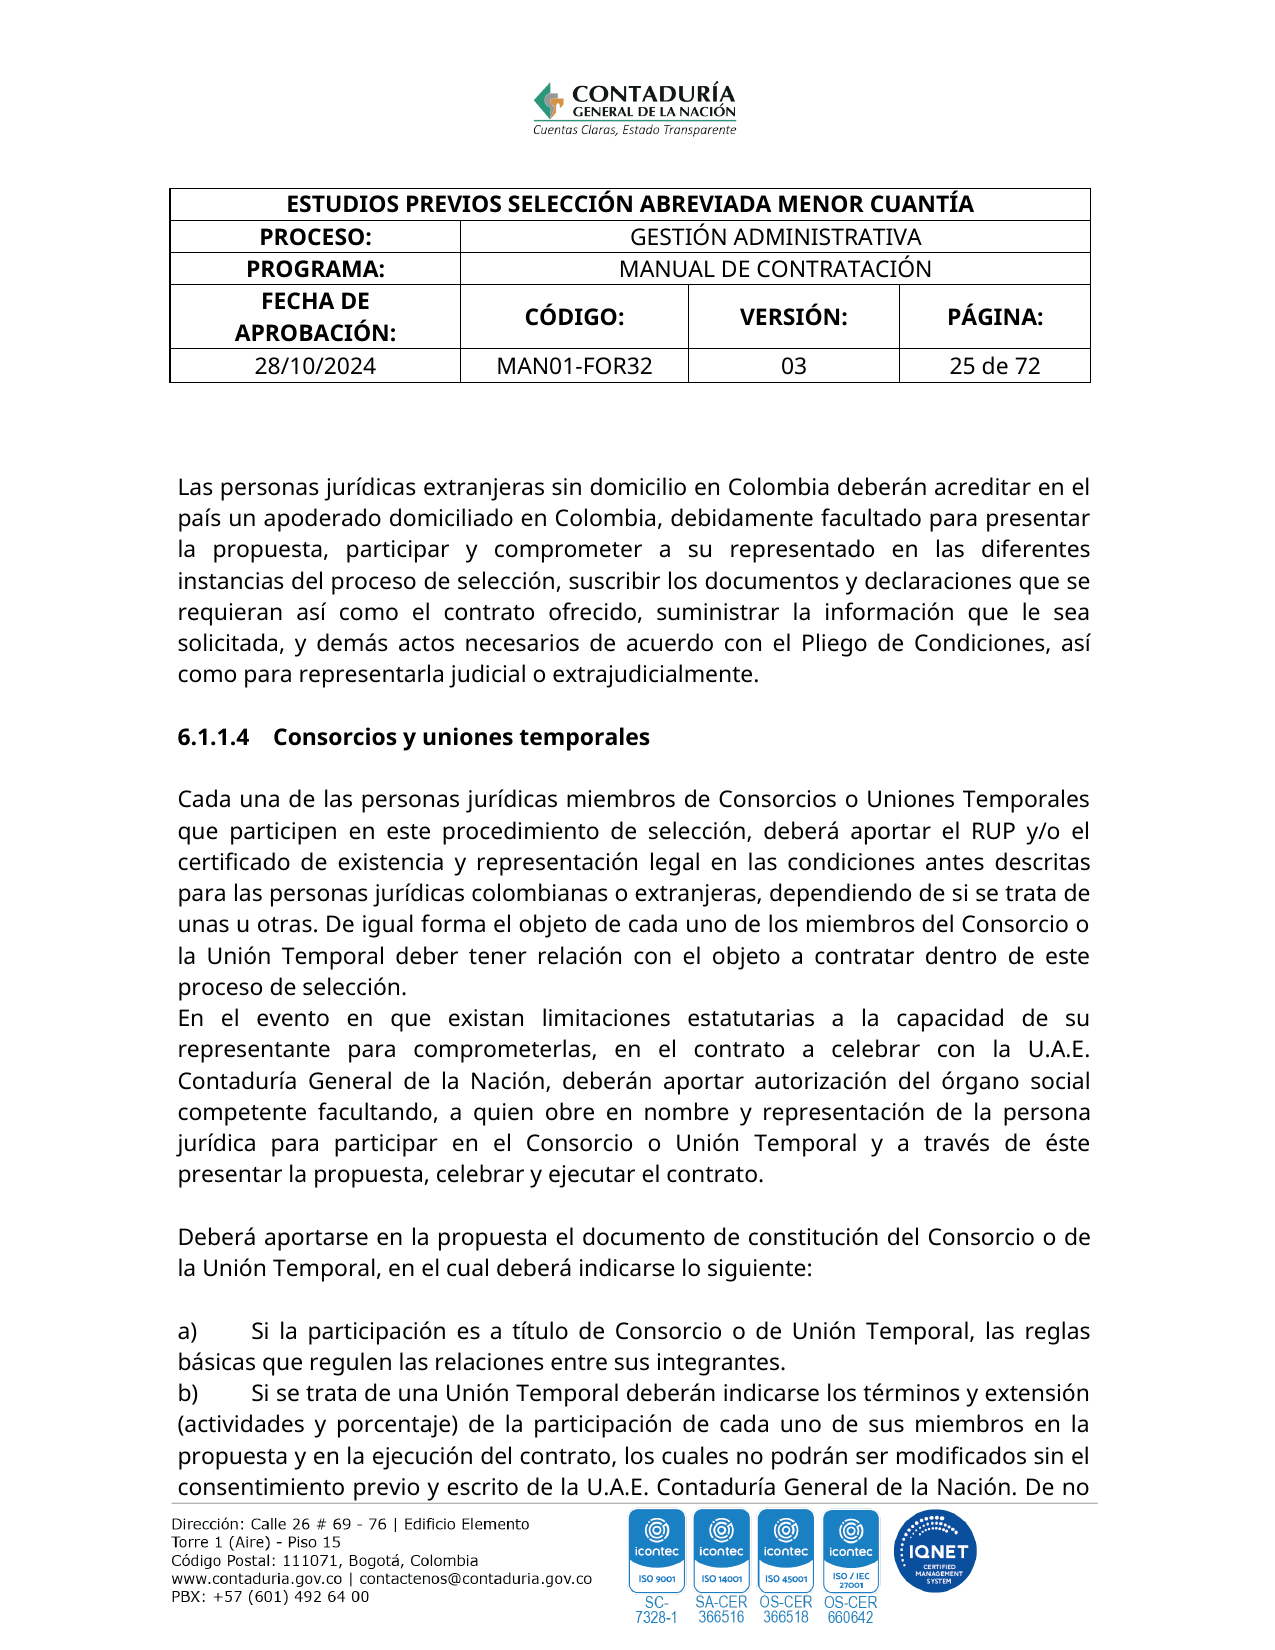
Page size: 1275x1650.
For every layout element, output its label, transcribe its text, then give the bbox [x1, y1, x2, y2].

text Deberá aportarse en la propuesta el documento de constitución del Consorcio o de la Unión Temporal, en el cual deberá indicarse lo siguiente: [177, 1221, 1092, 1283]
picture [177, 29, 1093, 188]
text 6.1.1.4 Consorcios y uniones temporales [177, 721, 1092, 752]
text En el evento en que existan limitaciones estatutarias a la capacidad de su representante para comprometerlas, en el contrato a celebrar con la U.A.E. Contaduría General de la Nación, deberán aportar autorización del órgano social competente facultando, a quien obre en nombre y representación de la persona jurídica para participar en el Consorcio o Unión Temporal y a través de éste presentar la propuesta, celebrar y ejecutar el contrato. [177, 1002, 1092, 1189]
text Las personas jurídicas extranjeras sin domicilio en Colombia deberán acreditar en el país un apoderado domiciliado en Colombia, debidamente facultado para presentar la propuesta, participar y comprometer a su representado en las diferentes instancias del proceso de selección, suscribir los documentos y declaraciones que se requieran así como el contrato ofrecido, suministrar la información que le sea solicitada, y demás actos necesarios de acuerdo con el Pliego de Condiciones, así como para representarla judicial o extrajudicialmente. [177, 471, 1092, 689]
text a) Si la participación es a título de Consorcio o de Unión Temporal, las reglas básicas que regulen las relaciones entre sus integrantes. [177, 1314, 1092, 1377]
picture [0, 1495, 1273, 1628]
text Cada una de las personas jurídicas miembros de Consorcios o Uniones Temporales que participen en este procedimiento de selección, deberá aportar el RUP y/o el certificado de existencia y representación legal en las condiciones antes descritas para las personas jurídicas colombianas o extranjeras, dependiendo de si se trata de unas u otras. De igual forma el objeto de cada uno de los miembros del Consorcio o la Unión Temporal deber tener relación con el objeto a contratar dentro de este proceso de selección. [177, 783, 1092, 1002]
